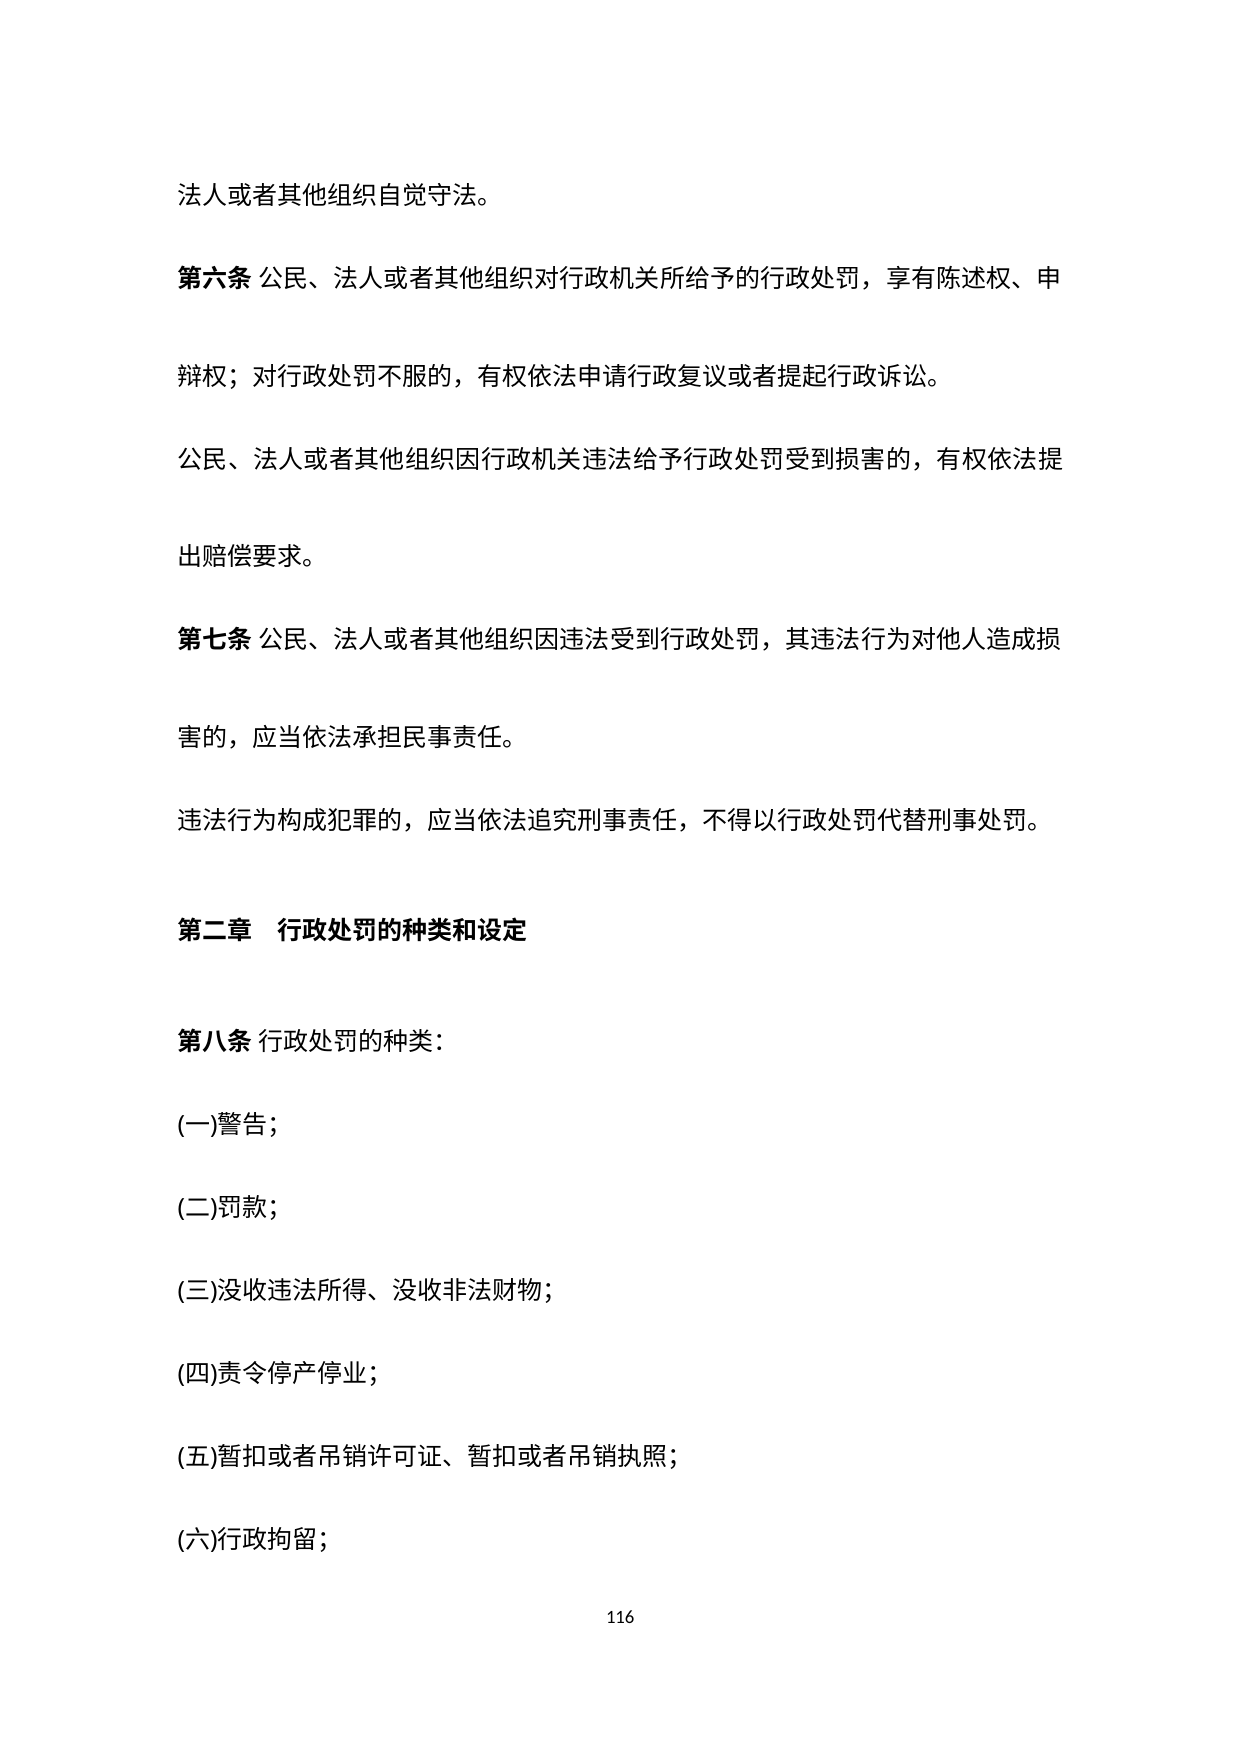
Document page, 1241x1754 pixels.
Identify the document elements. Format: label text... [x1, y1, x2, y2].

text 第六条 公民、法人或者其他组织对行政机关所给予的行政处罚，享有陈述权、申辩权；对行政处罚不服的，有权依法申请行政复议或者提起行政诉讼。 [177, 244, 1063, 407]
text (三)没收违法所得、没收非法财物； [177, 1256, 1063, 1321]
subtitle 第二章 行政处罚的种类和设定 [177, 896, 1063, 961]
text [177, 161, 1063, 226]
text (四)责令停产停业； [177, 1339, 1063, 1404]
text (六)行政拘留； [177, 1505, 1063, 1570]
text (二)罚款； [177, 1173, 1063, 1238]
text 违法行为构成犯罪的，应当依法追究刑事责任，不得以行政处罚代替刑事处罚。 [177, 786, 1063, 851]
text 第八条 行政处罚的种类： [177, 1007, 1063, 1072]
text (一)警告； [177, 1090, 1063, 1155]
text 公民、法人或者其他组织因行政机关违法给予行政处罚受到损害的，有权依法提出赔偿要求。 [177, 425, 1063, 587]
text 第七条 公民、法人或者其他组织因违法受到行政处罚，其违法行为对他人造成损害的，应当依法承担民事责任。 [177, 606, 1063, 768]
text (五)暂扣或者吊销许可证、暂扣或者吊销执照； [177, 1422, 1063, 1487]
